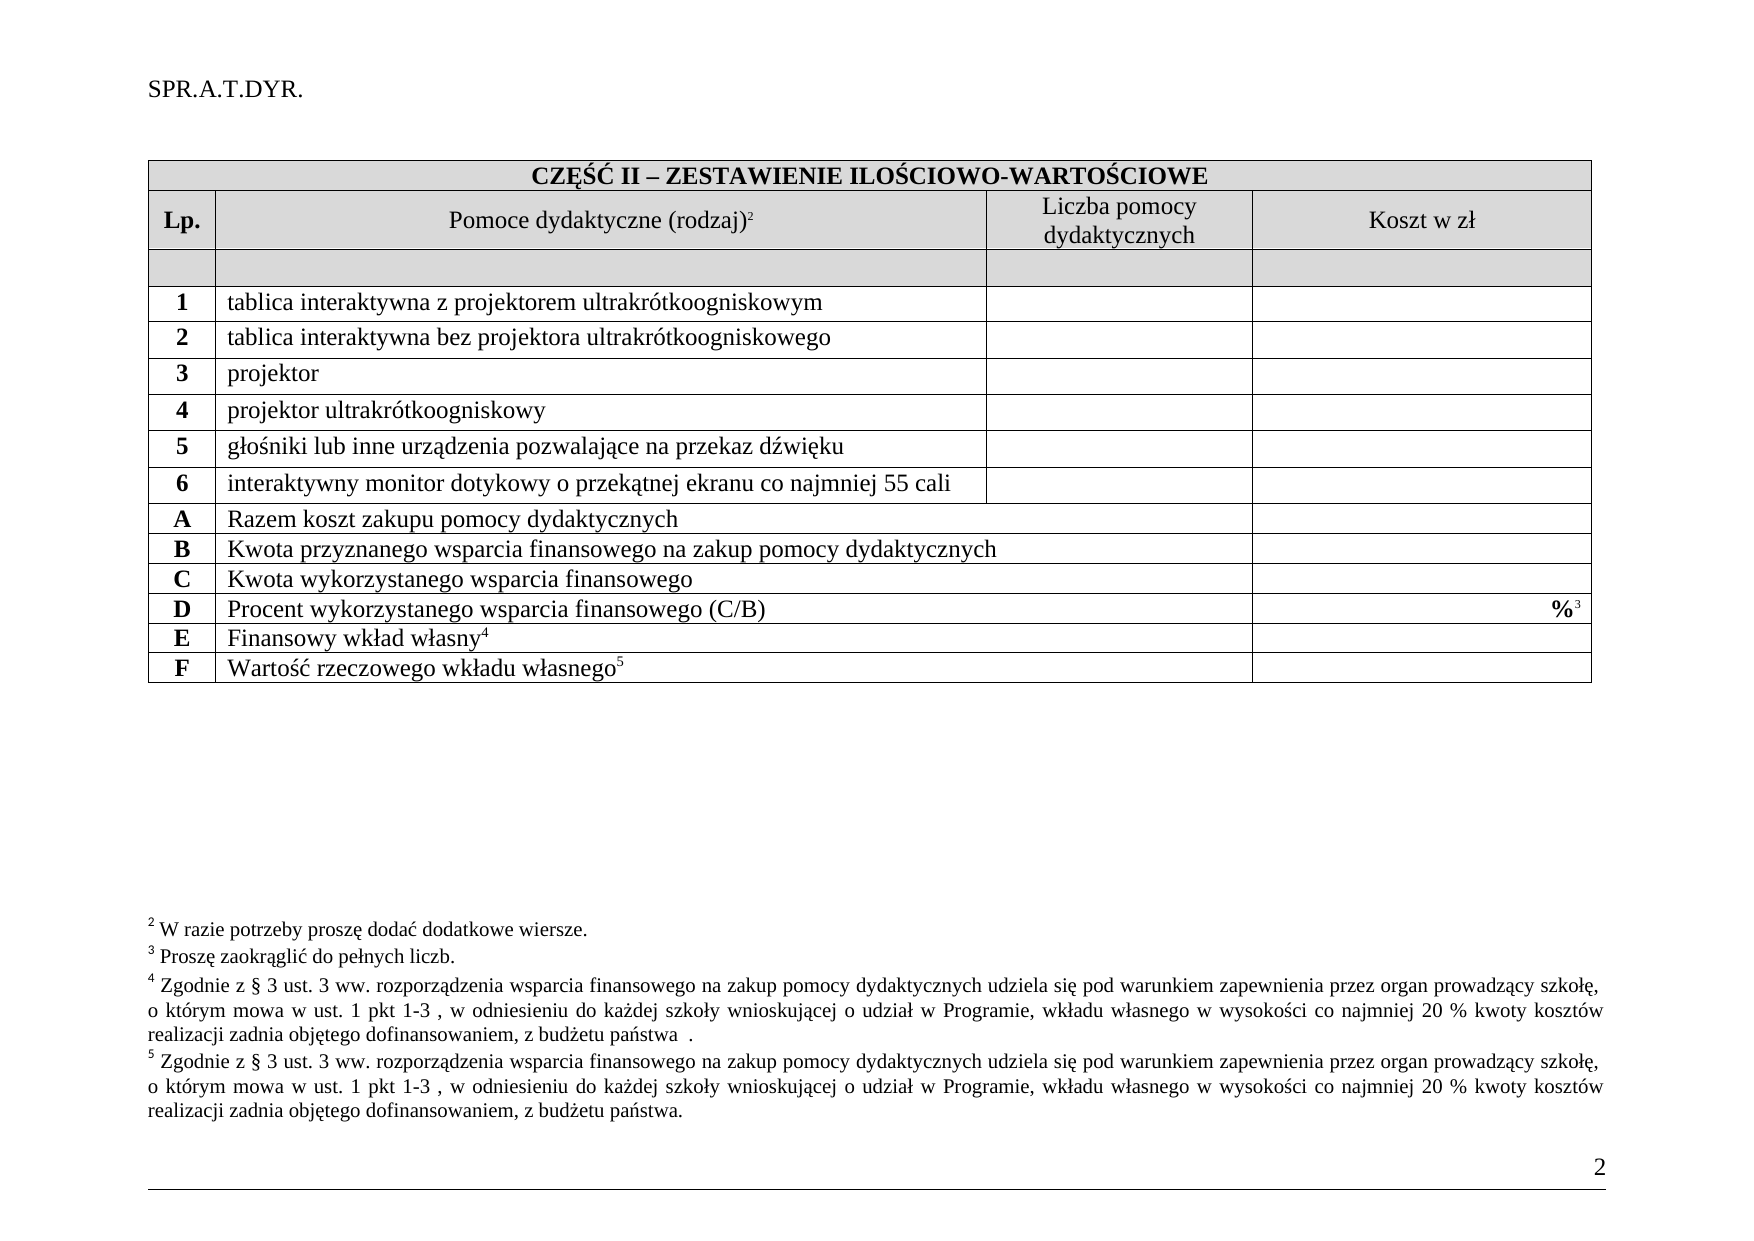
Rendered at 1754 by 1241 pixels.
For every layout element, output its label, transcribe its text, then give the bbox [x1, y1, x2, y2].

table_cell 5 [149, 431, 215, 467]
table_cell [149, 250, 215, 286]
table_cell C [149, 564, 215, 593]
table_cell Razem koszt zakupu pomocy dydaktycznych [216, 504, 1252, 533]
table_cell [1253, 359, 1591, 394]
table_cell [1253, 395, 1591, 430]
table_cell [1253, 564, 1591, 593]
table_cell [987, 287, 1252, 321]
table_cell Procent wykorzystanego wsparcia finansowego (C/B) [216, 594, 1252, 622]
table_cell [1253, 468, 1591, 503]
table_cell Wartość rzeczowego wkładu własnego [216, 653, 1252, 682]
table_cell 1 [149, 287, 215, 321]
table_cell [987, 322, 1252, 357]
table_cell [987, 359, 1252, 394]
table_cell D [149, 594, 215, 622]
table_cell interaktywny monitor dotykowy o przekątnej ekranu co najmniej 55 cali [216, 468, 986, 503]
table_cell 6 [149, 468, 215, 503]
table_cell [987, 468, 1252, 503]
table_cell [1253, 504, 1591, 533]
table_cell tablica interaktywna z projektorem ultrakrótkoogniskowym [216, 287, 986, 321]
table_cell [1253, 653, 1591, 682]
table_cell B [149, 534, 215, 563]
table_cell [1253, 431, 1591, 467]
table_cell Koszt w zł [1253, 191, 1591, 248]
table_cell [216, 250, 986, 286]
table_cell Kwota przyznanego wsparcia finansowego na zakup pomocy dydaktycznych [216, 534, 1252, 563]
table_cell projektor [216, 359, 986, 394]
table_cell [1253, 534, 1591, 563]
table_cell 4 [149, 395, 215, 430]
table_cell projektor ultrakrótkoogniskowy [216, 395, 986, 430]
table_cell Pomoce dydaktyczne (rodzaj) [216, 191, 986, 248]
table_header CZĘŚĆ II – ZESTAWIENIE ILOŚCIOWO-WARTOŚCIOWE [149, 161, 1591, 190]
table_cell % [1253, 594, 1591, 622]
table_cell [987, 431, 1252, 467]
table_cell Finansowy wkład własny [216, 624, 1252, 652]
table_cell [987, 395, 1252, 430]
table_cell A [149, 504, 215, 533]
table_cell głośniki lub inne urządzenia pozwalające na przekaz dźwięku [216, 431, 986, 467]
table_cell [1253, 250, 1591, 286]
table_cell [1253, 322, 1591, 357]
table_cell [987, 250, 1252, 286]
table_cell 3 [149, 359, 215, 394]
table_cell 2 [149, 322, 215, 357]
table_cell Lp. [149, 191, 215, 248]
table_cell Liczba pomocy dydaktycznych [987, 191, 1252, 248]
table_cell tablica interaktywna bez projektora ultrakrótkoogniskowego [216, 322, 986, 357]
table_cell F [149, 653, 215, 682]
table_cell Kwota wykorzystanego wsparcia finansowego [216, 564, 1252, 593]
table_cell [1253, 624, 1591, 652]
table_cell E [149, 624, 215, 652]
table_cell [1253, 287, 1591, 321]
